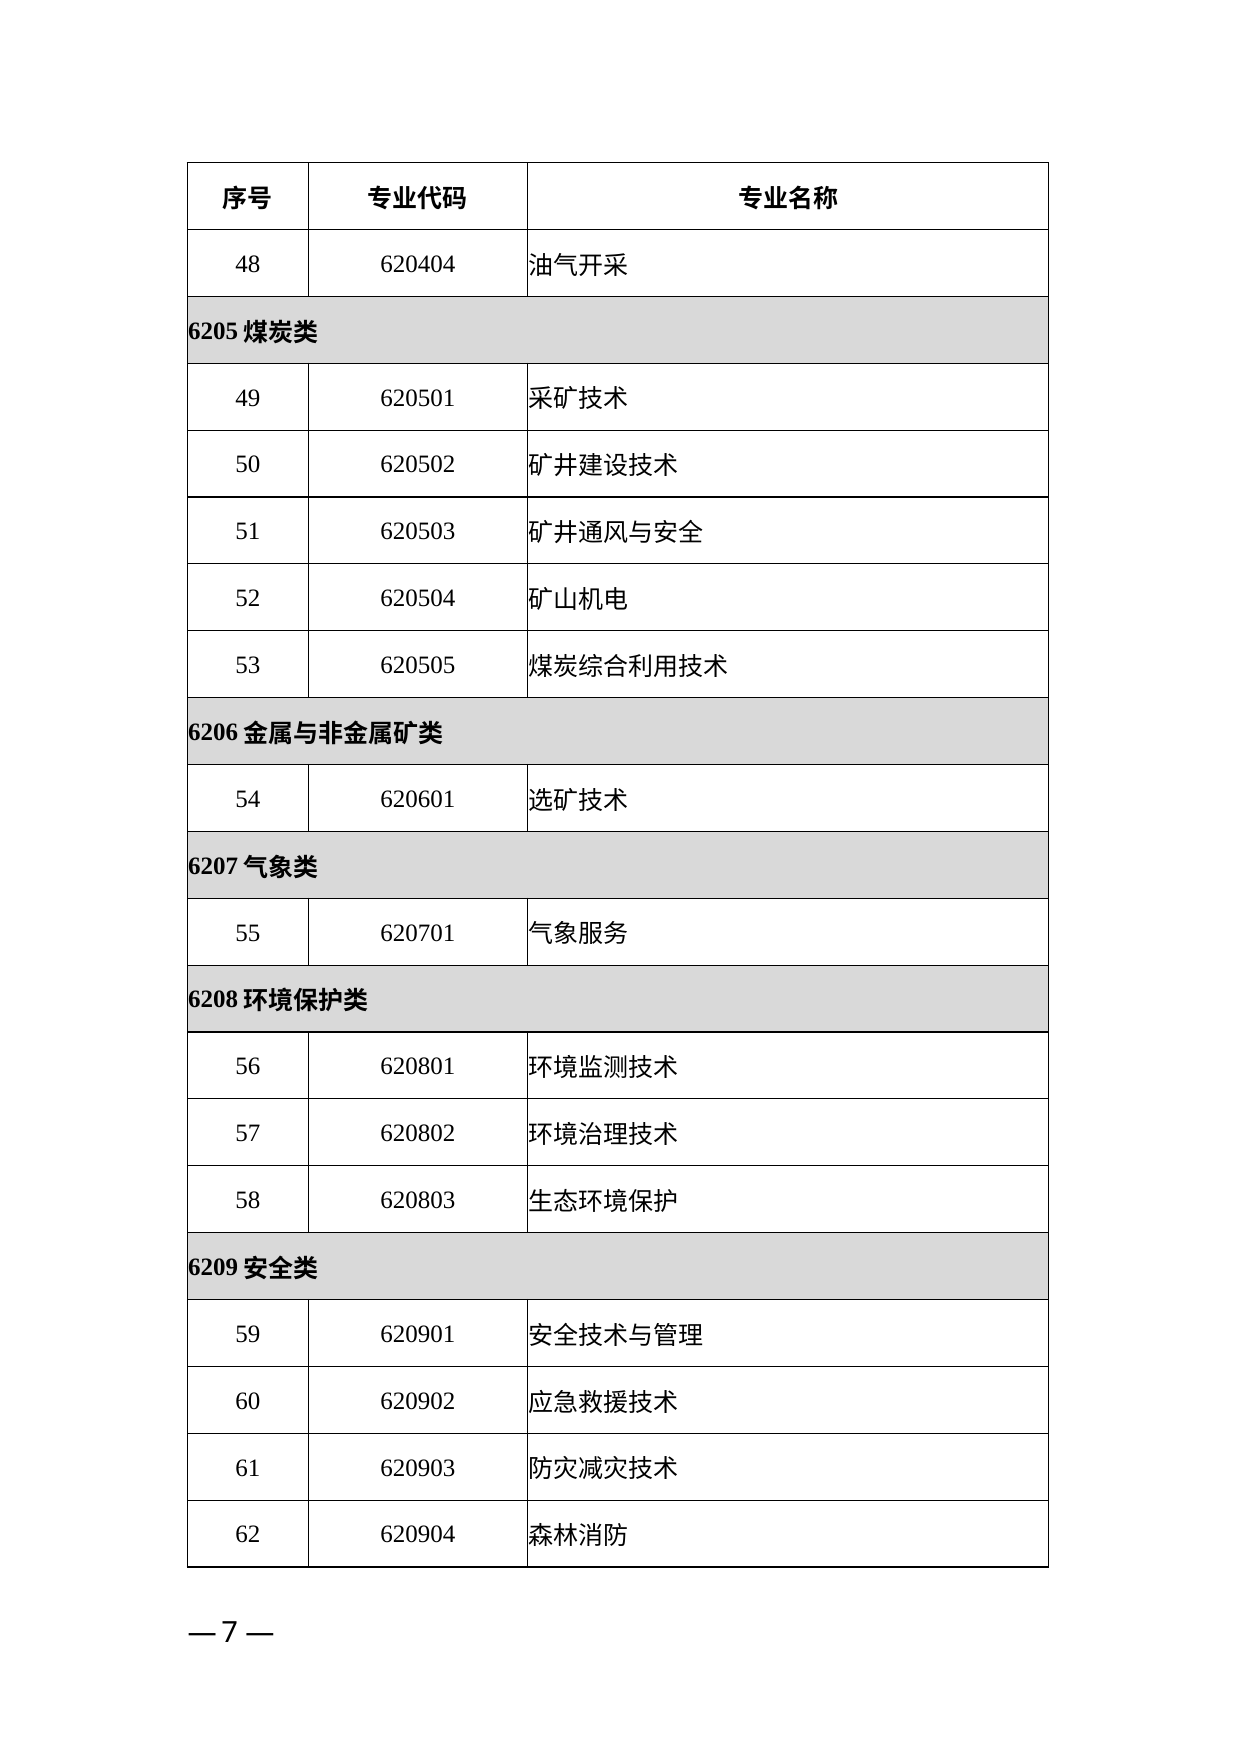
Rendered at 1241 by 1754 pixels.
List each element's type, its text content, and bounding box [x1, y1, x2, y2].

table_cell 采矿技术 [528, 364, 1048, 429]
table_cell 620902 [309, 1367, 527, 1433]
table_cell 620904 [309, 1501, 527, 1566]
table_cell 55 [188, 899, 308, 964]
table_cell 防灾减灾技术 [528, 1434, 1048, 1499]
table_cell 矿井建设技术 [528, 431, 1048, 496]
table_header 专业名称 [528, 163, 1048, 229]
table_cell 矿井通风与安全 [528, 498, 1048, 563]
table_cell 6206金属与非金属矿类 [188, 698, 1048, 764]
table_cell 6207气象类 [188, 832, 1048, 898]
table_cell 620503 [309, 498, 527, 563]
table_cell 煤炭综合利用技术 [528, 631, 1048, 697]
table_cell 620802 [309, 1099, 527, 1165]
table_cell 选矿技术 [528, 765, 1048, 831]
table_cell 51 [188, 498, 308, 563]
table_cell 气象服务 [528, 899, 1048, 964]
table_cell 58 [188, 1166, 308, 1232]
table_cell 50 [188, 431, 308, 496]
table_cell 49 [188, 364, 308, 429]
table_cell 56 [188, 1033, 308, 1098]
table_cell 环境监测技术 [528, 1033, 1048, 1098]
table_cell 620903 [309, 1434, 527, 1499]
table_cell 620901 [309, 1300, 527, 1366]
table_cell 53 [188, 631, 308, 697]
table_cell 矿山机电 [528, 564, 1048, 630]
table_cell 54 [188, 765, 308, 831]
table_header 序号 [188, 163, 308, 229]
table_cell 620404 [309, 230, 527, 296]
table_cell 安全技术与管理 [528, 1300, 1048, 1366]
table_cell 620701 [309, 899, 527, 964]
table_cell 6205煤炭类 [188, 297, 1048, 363]
table_cell 48 [188, 230, 308, 296]
table_cell 应急救援技术 [528, 1367, 1048, 1433]
table_cell 620502 [309, 431, 527, 496]
table_cell 61 [188, 1434, 308, 1499]
table_cell 6208环境保护类 [188, 966, 1048, 1031]
table_header 专业代码 [309, 163, 527, 229]
table_cell 6209安全类 [188, 1233, 1048, 1299]
table_cell 620505 [309, 631, 527, 697]
table_cell 森林消防 [528, 1501, 1048, 1566]
table_cell 620601 [309, 765, 527, 831]
table_cell 油气开采 [528, 230, 1048, 296]
table_cell 620803 [309, 1166, 527, 1232]
table_cell 57 [188, 1099, 308, 1165]
table_cell 620801 [309, 1033, 527, 1098]
table_cell 620501 [309, 364, 527, 429]
table_cell 62 [188, 1501, 308, 1566]
table_cell 59 [188, 1300, 308, 1366]
table_cell 60 [188, 1367, 308, 1433]
table_cell 生态环境保护 [528, 1166, 1048, 1232]
table_cell 环境治理技术 [528, 1099, 1048, 1165]
table_cell 52 [188, 564, 308, 630]
table_cell 620504 [309, 564, 527, 630]
